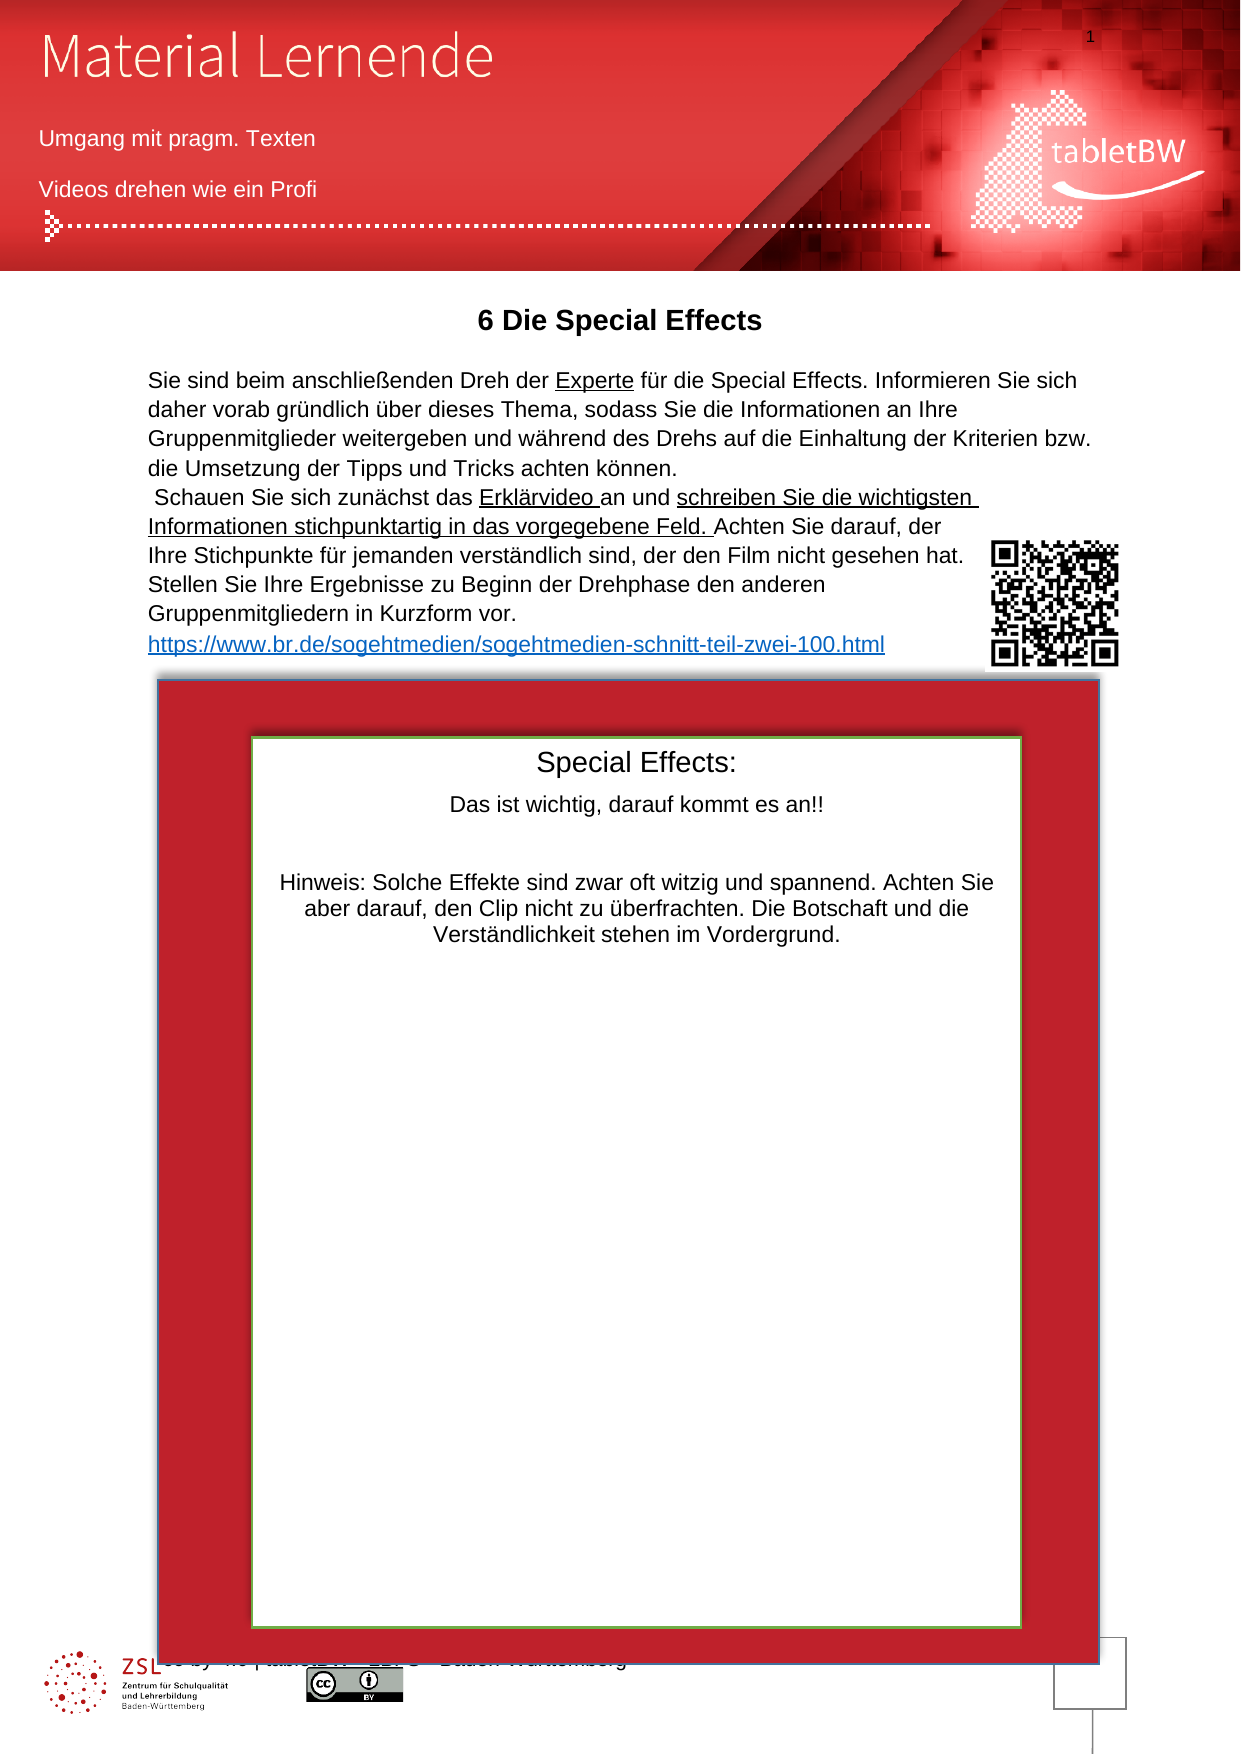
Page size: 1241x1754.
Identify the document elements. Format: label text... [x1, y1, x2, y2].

picture [28, 1635, 244, 1714]
text 6 Die Special Effects [148, 307, 1093, 336]
picture [306, 1667, 404, 1702]
text https://www.br.de/sogehtmedien/sogehtmedien-schnitt-teil-zwei-100.html [148, 628, 983, 657]
picture [0, 0, 1241, 271]
text Schauen Sie sich zunächst das Erklärvideo an und schreiben Sie die wichtigsten Informationen stichpunktartig in das vorgegebene Feld. Achten Sie darauf, der Ihre Stichpunkte für jemanden verständlich sind, der den Film nicht gesehen hat. [148, 482, 1093, 569]
picture [983, 532, 1121, 670]
text Stellen Sie Ihre Ergebnisse zu Beginn der Drehphase den anderen Gruppenmitgliedern in Kurzform vor. [148, 569, 983, 628]
text Sie sind beim anschließenden Dreh der Experte für die Special Effects. Informieren Sie sich daher vorab gründlich über dieses Thema, sodass Sie die Informationen an Ihre Gruppenmitglieder weitergeben und während des Drehs auf die Einhaltung der Kriterien bzw. die Umsetzung der Tipps und Tricks achten können. [148, 365, 1093, 482]
